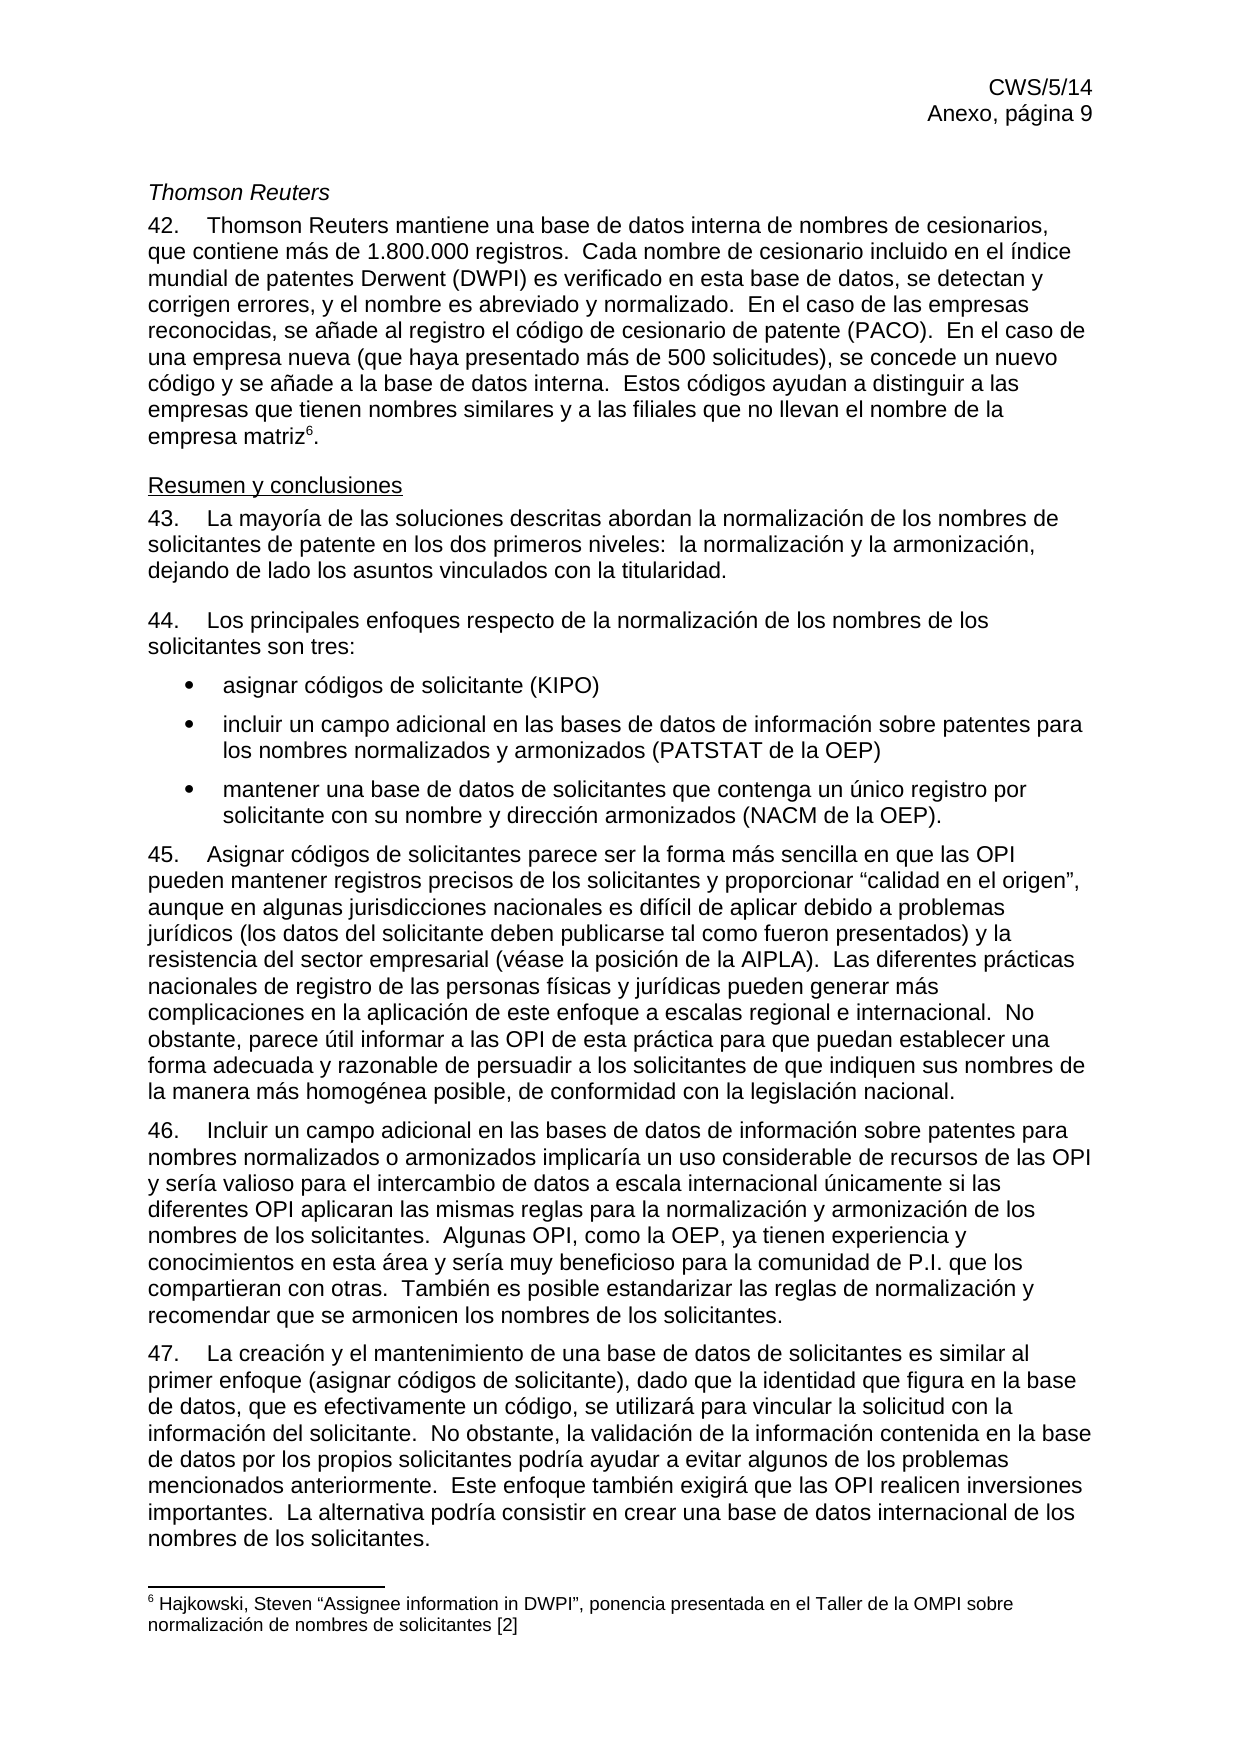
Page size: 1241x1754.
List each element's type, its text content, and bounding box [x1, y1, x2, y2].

text La mayoría de las soluciones descritas abordan la normalización de los nombres de solicitantes de patente en los dos primeros niveles: la normalización y la armonización, dejando de lado los asuntos vinculados con la titularidad. [148, 504, 1093, 584]
subtitle Thomson Reuters [148, 179, 1093, 206]
list incluir un campo adicional en las bases de datos de información sobre patentes para los nombres normalizados y armonizados (PATSTAT de la OEP) [185, 711, 1093, 763]
text Los principales enfoques respecto de la normalización de los nombres de los solicitantes son tres: [148, 607, 1093, 659]
subtitle Resumen y conclusiones [148, 472, 1093, 498]
text Asignar códigos de solicitantes parece ser la forma más sencilla en que las OPI pueden mantener registros precisos de los solicitantes y proporcionar “calidad en el origen”, aunque en algunas jurisdicciones nacionales es difícil de aplicar debido a problemas jurídicos (los datos del solicitante deben publicarse tal como fueron presentados) y la resistencia del sector empresarial (véase la posición de la AIPLA). Las diferentes prácticas nacionales de registro de las personas físicas y jurídicas pueden generar más complicaciones en la aplicación de este enfoque a escalas regional e internacional. No obstante, parece útil informar a las OPI de esta práctica para que puedan establecer una forma adecuada y razonable de persuadir a los solicitantes de que indiquen sus nombres de la manera más homogénea posible, de conformidad con la legislación nacional. [148, 841, 1093, 1104]
text Incluir un campo adicional en las bases de datos de información sobre patentes para nombres normalizados o armonizados implicaría un uso considerable de recursos de las OPI y sería valioso para el intercambio de datos a escala internacional únicamente si las diferentes OPI aplicaran las mismas reglas para la normalización y armonización de los nombres de los solicitantes. Algunas OPI, como la OEP, ya tienen experiencia y conocimientos en esta área y sería muy beneficioso para la comunidad de P.I. que los compartieran con otras. También es posible estandarizar las reglas de normalización y recomendar que se armonicen los nombres de los solicitantes. [148, 1117, 1093, 1328]
text La creación y el mantenimiento de una base de datos de solicitantes es similar al primer enfoque (asignar códigos de solicitante), dado que la identidad que figura en la base de datos, que es efectivamente un código, se utilizará para vincular la solicitud con la información del solicitante. No obstante, la validación de la información contenida en la base de datos por los propios solicitantes podría ayudar a evitar algunos de los problemas mencionados anteriormente. Este enfoque también exigirá que las OPI realicen inversiones importantes. La alternativa podría consistir en crear una base de datos internacional de los nombres de los solicitantes. [148, 1340, 1093, 1551]
text Thomson Reuters mantiene una base de datos interna de nombres de cesionarios, que contiene más de 1.800.000 registros. Cada nombre de cesionario incluido en el índice mundial de patentes Derwent (DWPI) es verificado en esta base de datos, se detectan y corrigen errores, y el nombre es abreviado y normalizado. En el caso de las empresas reconocidas, se añade al registro el código de cesionario de patente (PACO). En el caso de una empresa nueva (que haya presentado más de 500 solicitudes), se concede un nuevo código y se añade a la base de datos interna. Estos códigos ayudan a distinguir a las empresas que tienen nombres similares y a las filiales que no llevan el nombre de la empresa matriz. [148, 212, 1093, 449]
list mantener una base de datos de solicitantes que contenga un único registro por solicitante con su nombre y dirección armonizados (NACM de la OEP). [185, 776, 1093, 828]
list asignar códigos de solicitante (KIPO) [185, 672, 1093, 698]
